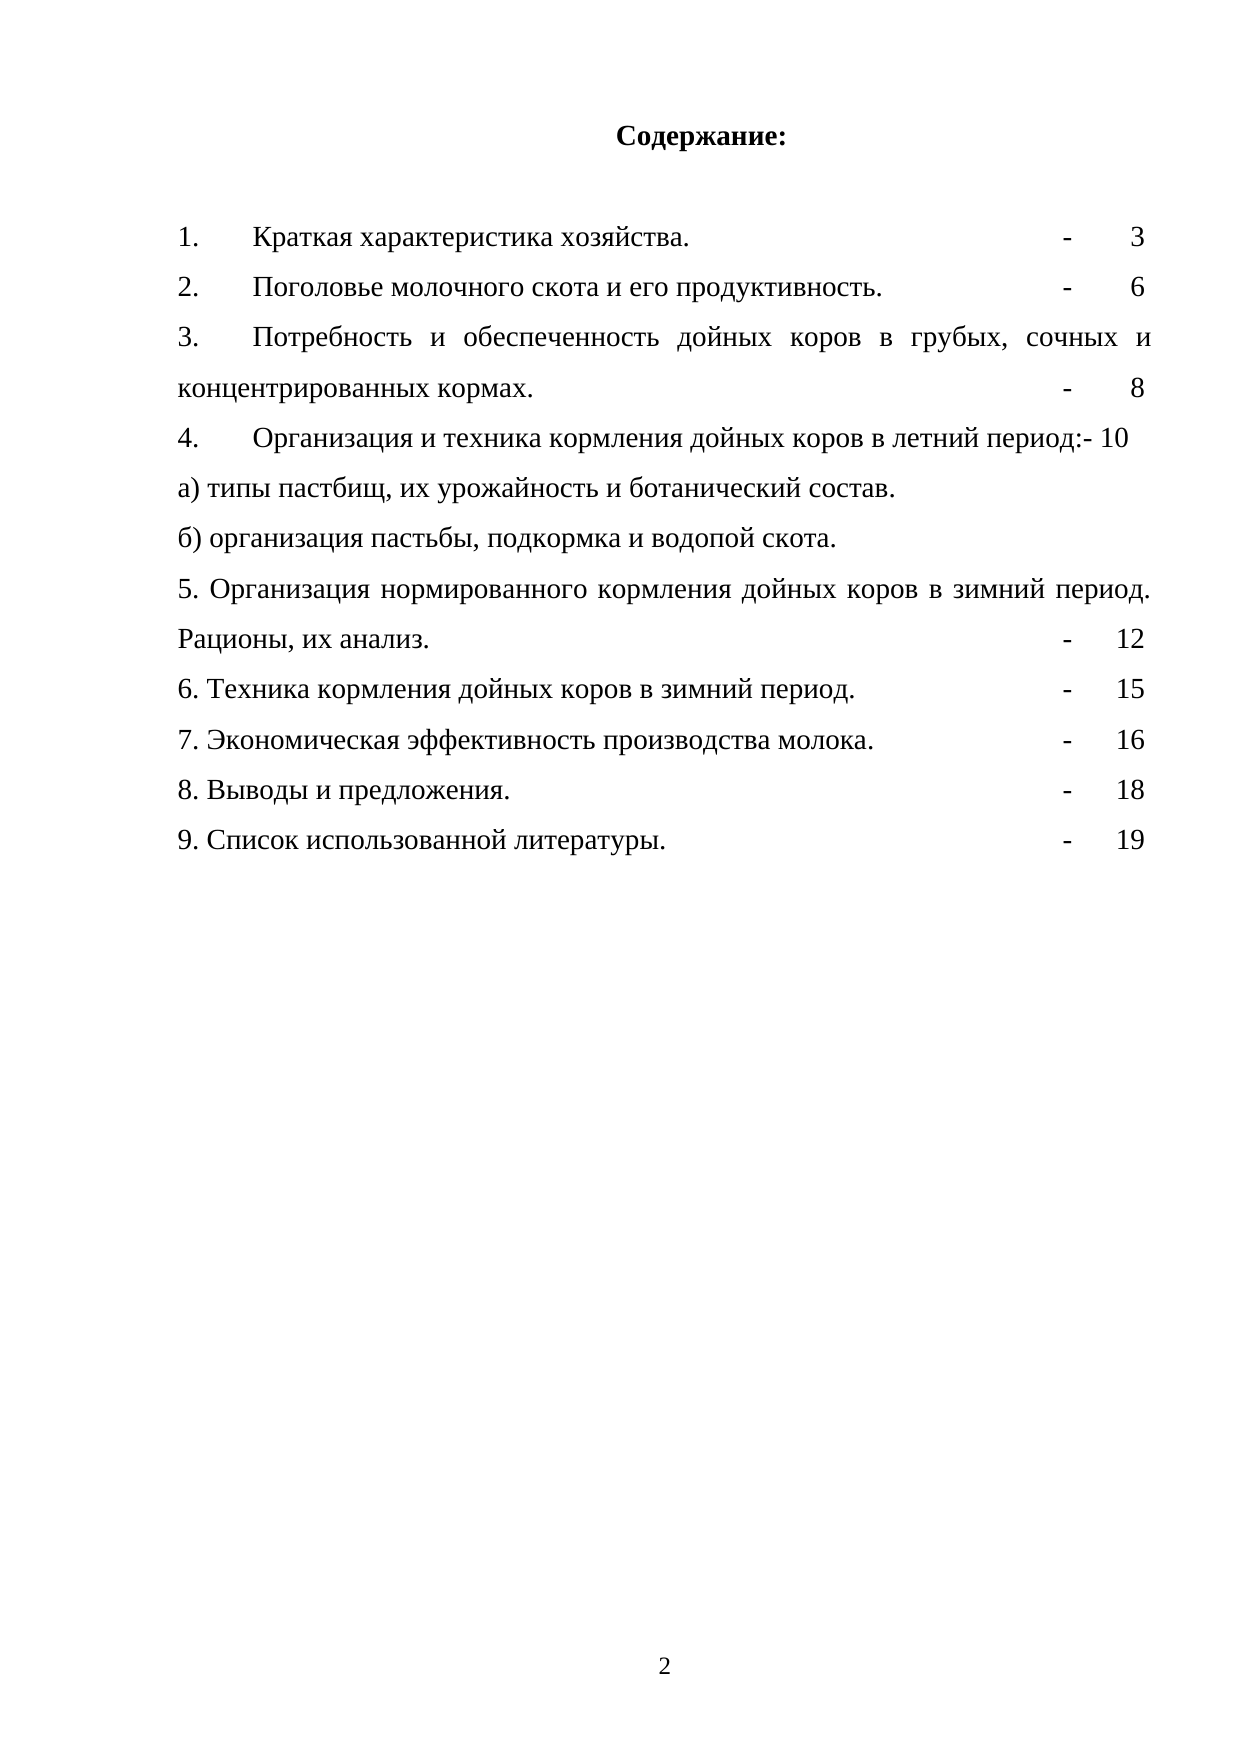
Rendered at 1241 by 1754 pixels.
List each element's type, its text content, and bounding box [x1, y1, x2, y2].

text 9. Список использованной литературы. - 19 [177, 822, 1152, 856]
list Поголовье молочного скота и его продуктивность. - 6 [177, 269, 1152, 303]
list Потребность и обеспеченность дойных коров в грубых, сочных и концентрированных кормах. - 8 [177, 319, 1152, 403]
text б) организация пастьбы, подкормка и водопой скота. [177, 521, 1152, 554]
text 6. Техника кормления дойных коров в зимний период. - 15 [177, 672, 1152, 705]
text 5. Организация нормированного кормления дойных коров в зимний период. Рационы, их анализ. - 12 [177, 571, 1152, 655]
list Организация и техника кормления дойных коров в летний период:- 10 [177, 420, 1152, 453]
list Краткая характеристика хозяйства. - 3 [177, 219, 1152, 252]
text а) типы пастбищ, их урожайность и ботанический состав. [177, 470, 1152, 504]
text 8. Выводы и предложения. - 18 [177, 772, 1152, 806]
text 7. Экономическая эффективность производства молока. - 16 [177, 722, 1152, 755]
text Содержание: [177, 118, 1152, 152]
